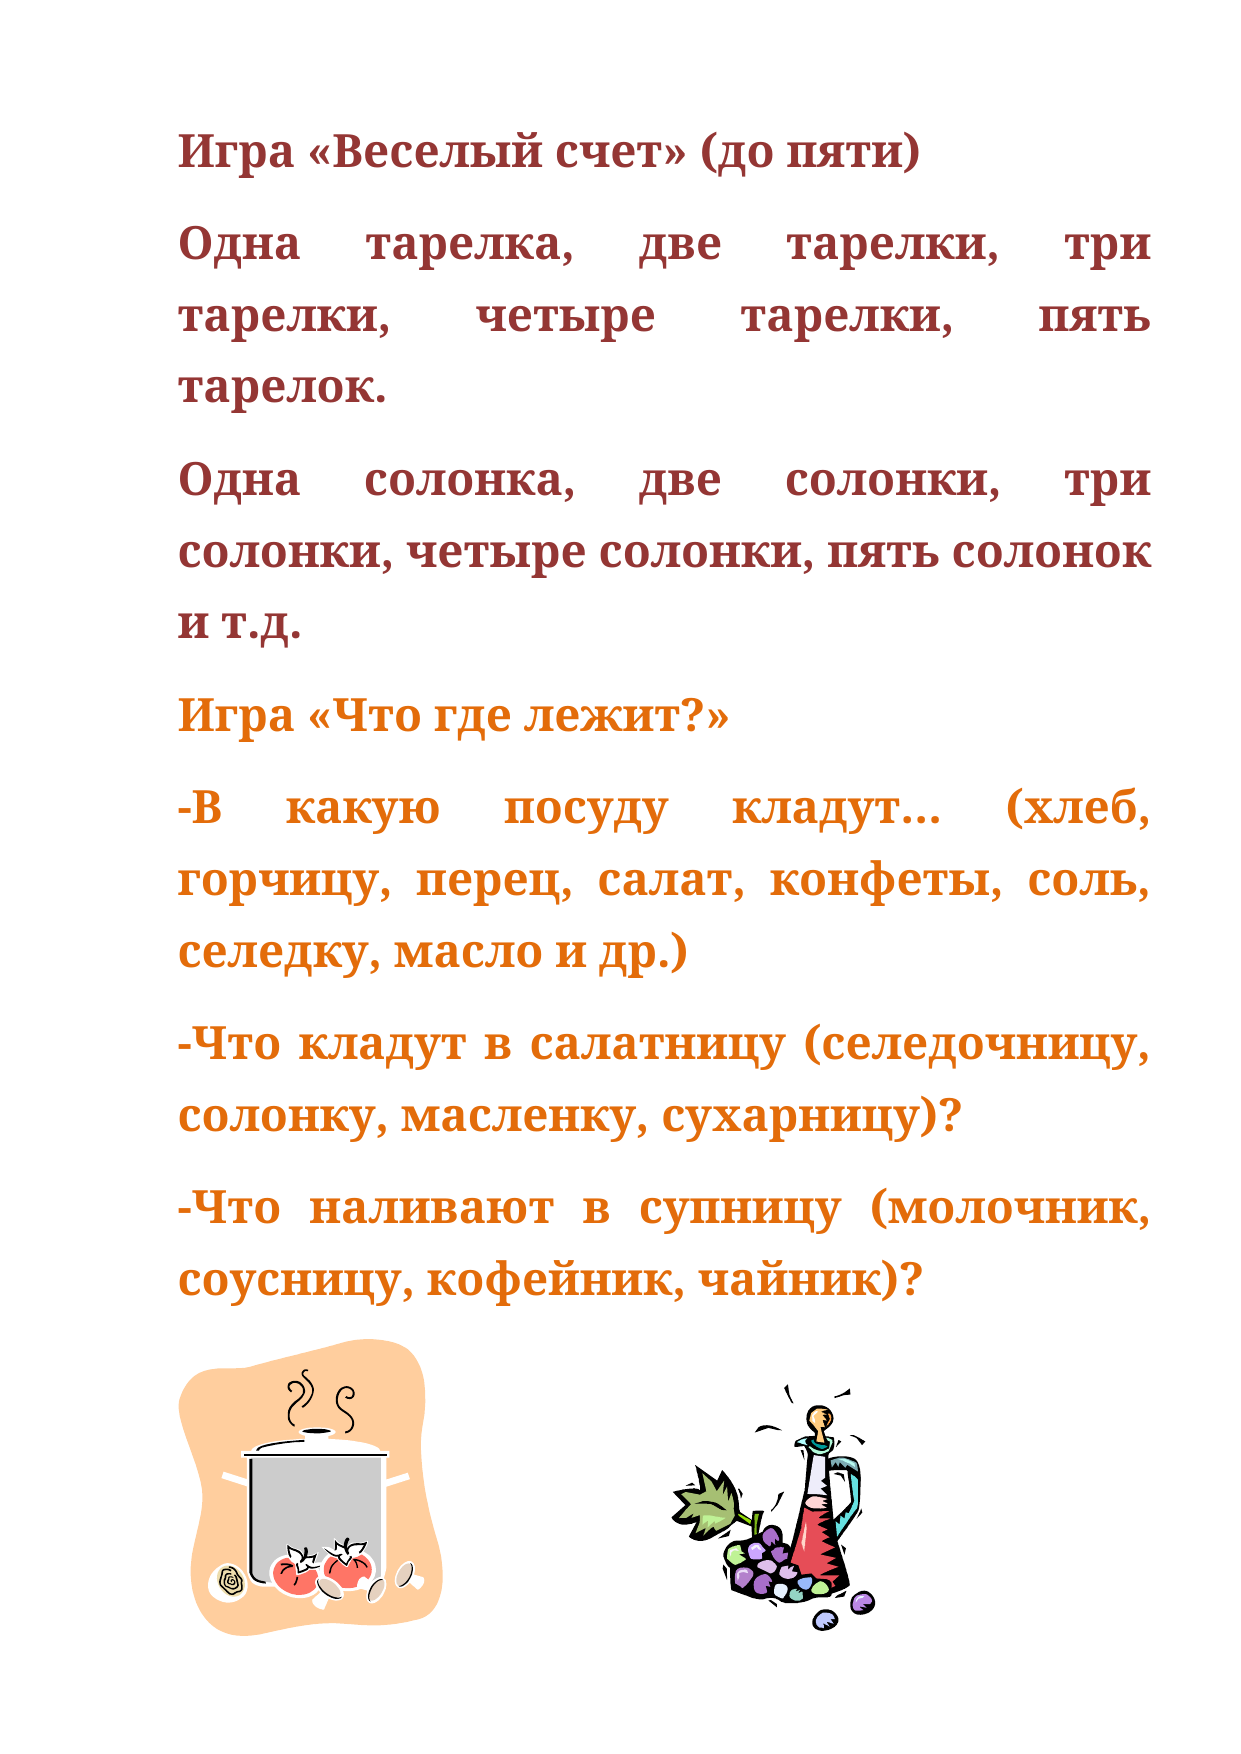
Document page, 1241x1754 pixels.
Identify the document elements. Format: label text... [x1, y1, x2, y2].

text -Что кладут в салатницу (селедочницу, солонку, масленку, сухарницу)? [177, 1011, 1152, 1145]
text Игра «Что где лежит?» [177, 682, 1152, 745]
text -Что наливают в супницу (молочник, соусницу, кофейник, чайник)? [177, 1175, 1152, 1309]
text -В какую посуду кладут… (хлеб, горчицу, перец, салат, конфеты, соль, селедку, масло и др.) [177, 775, 1152, 981]
text Игра «Веселый счет» (до пяти) [177, 118, 1152, 181]
text Одна солонка, две солонки, три солонки, четыре солонки, пять солонок и т.д. [177, 446, 1152, 652]
text Одна тарелка, две тарелки, три тарелки, четыре тарелки, пять тарелок. [177, 211, 1152, 416]
